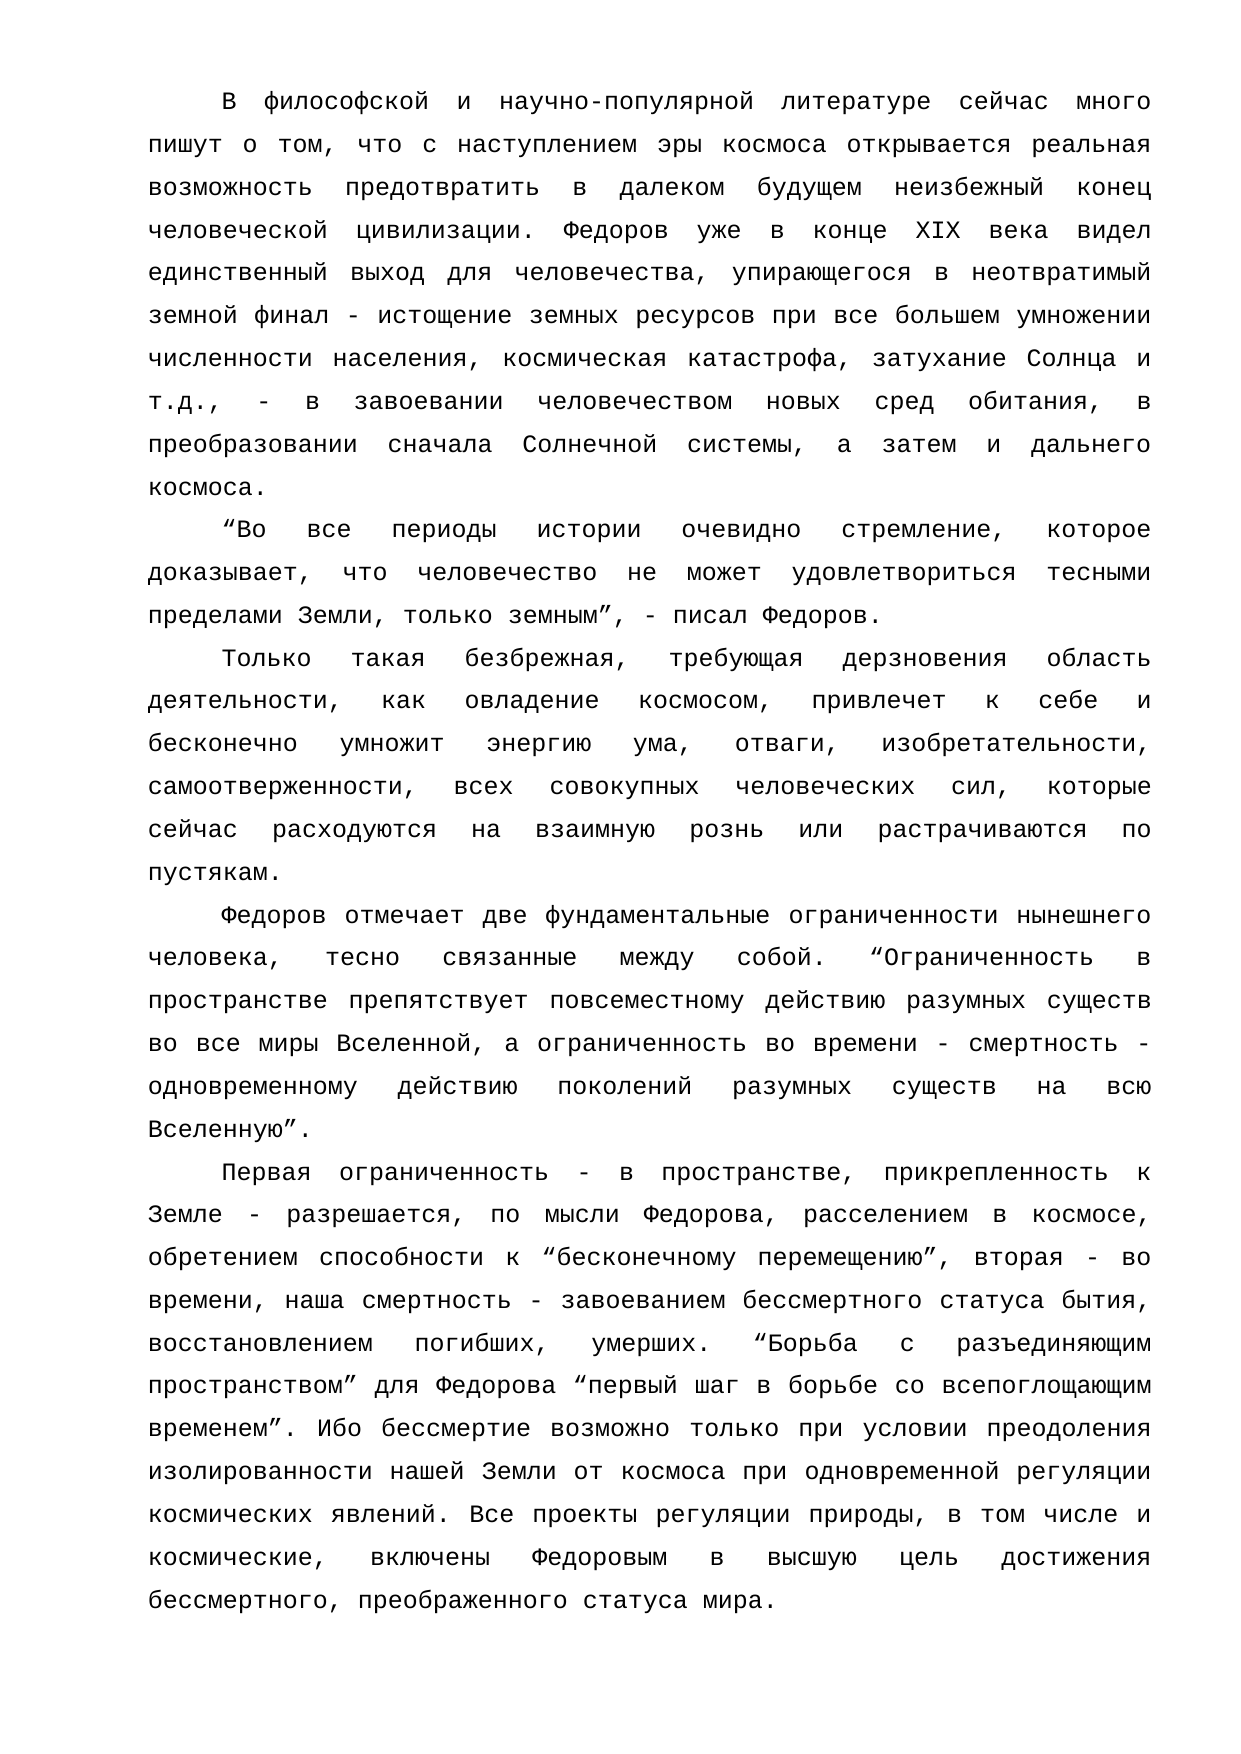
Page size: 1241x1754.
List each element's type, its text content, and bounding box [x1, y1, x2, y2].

text “Во все периоды истории очевидно стремление, которое доказывает, что человечество не может удовлетвориться тесными пределами Земли, только земным”, - писал Федоров. [148, 517, 1152, 631]
text Федоров отмечает две фундаментальные ограниченности нынешнего человека, тесно связанные между собой. “Ограниченность в пространстве препятствует повсеместному действию разумных существ во все миры Вселенной, а ограниченность во времени - смертность - одновременному действию поколений разумных существ на всю Вселенную”. [148, 902, 1152, 1144]
text Только такая безбрежная, требующая дерзновения область деятельности, как овладение космосом, привлечет к себе и бесконечно умножит энергию ума, отваги, изобретательности, самоотверженности, всех совокупных человеческих сил, которые сейчас расходуются на взаимную рознь или растрачиваются по пустякам. [148, 645, 1152, 888]
text Первая ограниченность - в пространстве, прикрепленность к Земле - разрешается, по мысли Федорова, расселением в космосе, обретением способности к “бесконечному перемещению”, вторая - во времени, наша смертность - завоеванием бессмертного статуса бытия, восстановлением погибших, умерших. “Борьба с разъединяющим пространством” для Федорова “первый шаг в борьбе со всепоглощающим временем”. Ибо бессмертие возможно только при условии преодоления изолированности нашей Земли от космоса при одновременной регуляции космических явлений. Все проекты регуляции природы, в том числе и космические, включены Федоровым в высшую цель достижения бессмертного, преображенного статуса мира. [148, 1159, 1152, 1616]
text В философской и научно-популярной литературе сейчас много пишут о том, что с наступлением эры космоса открывается реальная возможность предотвратить в далеком будущем неизбежный конец человеческой цивилизации. Федоров уже в конце XIX века видел единственный выход для человечества, упирающегося в неотвратимый земной финал - истощение земных ресурсов при все большем умножении численности населения, космическая катастрофа, затухание Солнца и т.д., - в завоевании человечеством новых сред обитания, в преобразовании сначала Солнечной системы, а затем и дальнего космоса. [148, 88, 1152, 502]
